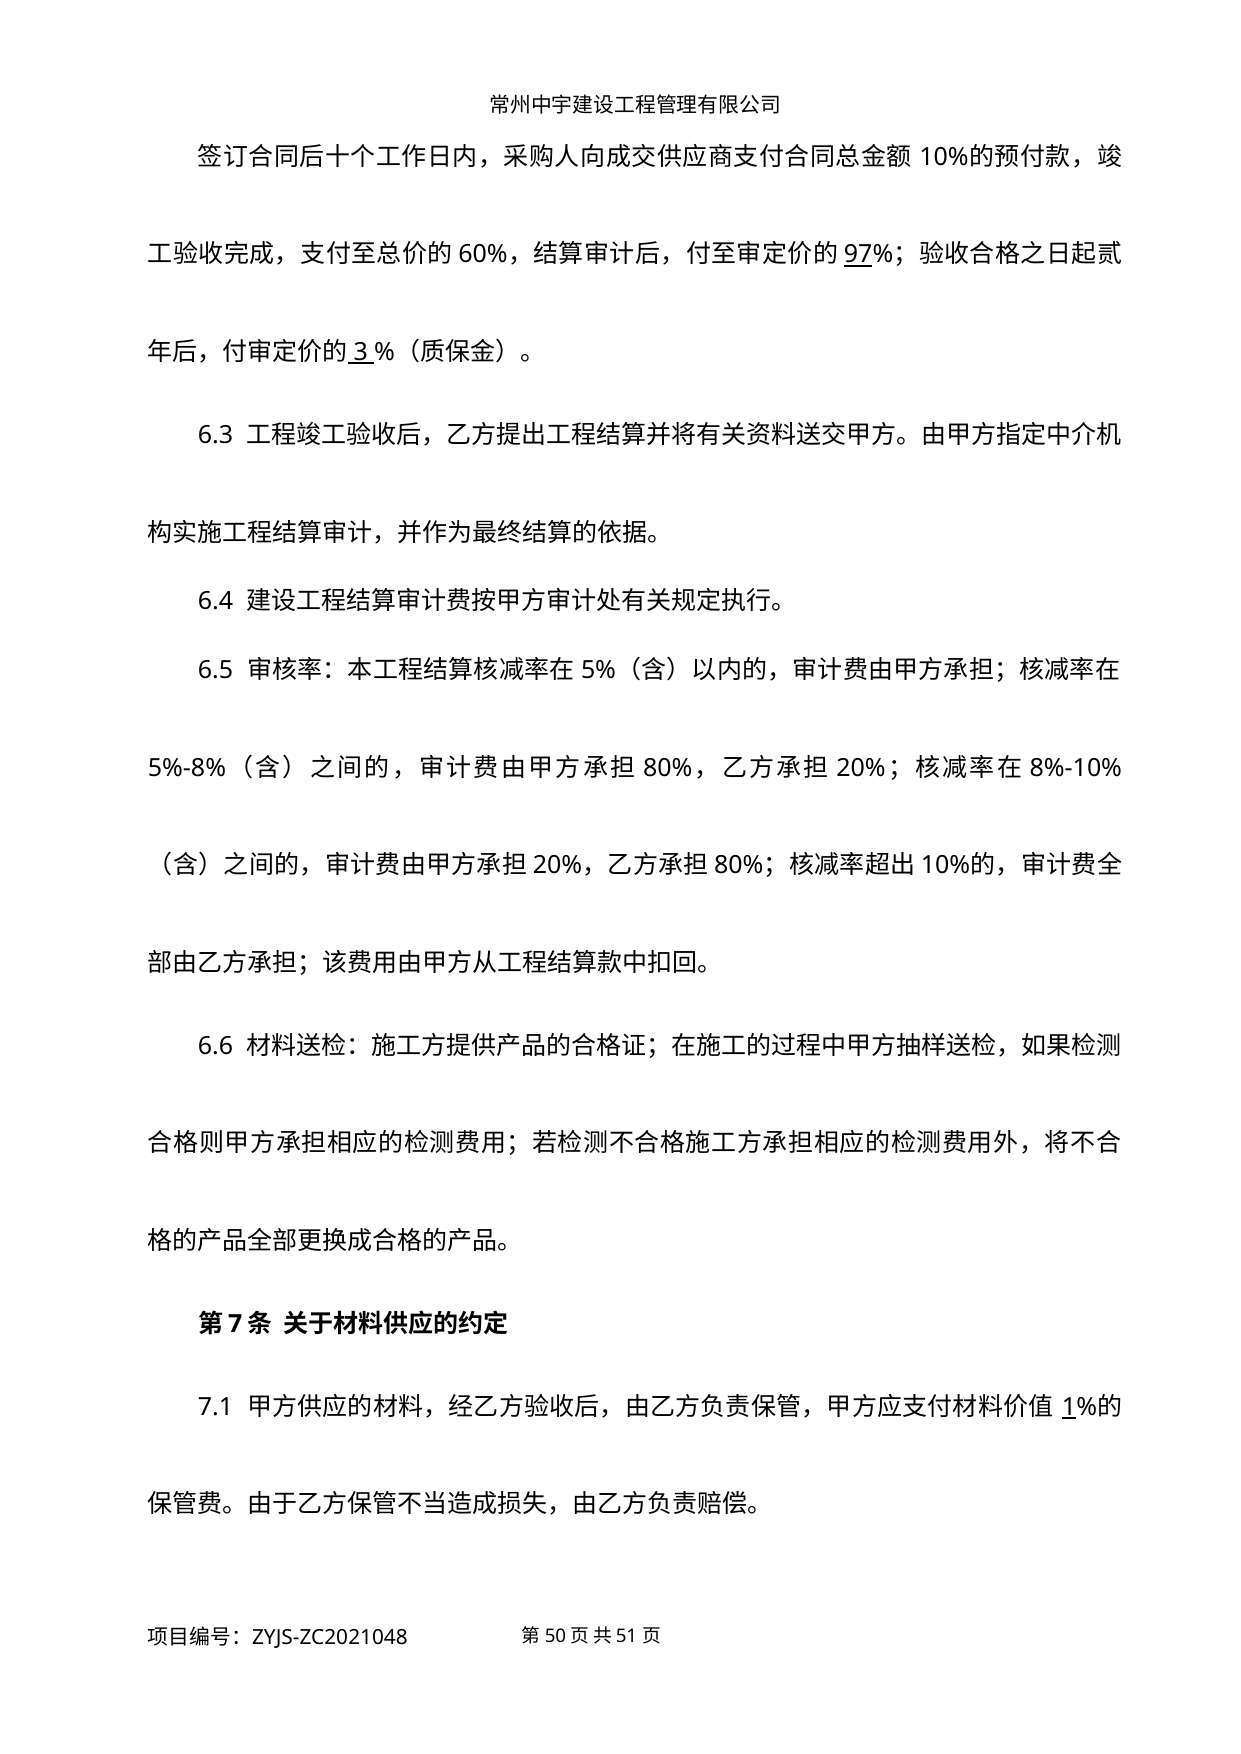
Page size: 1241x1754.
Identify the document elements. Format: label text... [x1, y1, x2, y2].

text 6.6 材料送检：施工方提供产品的合格证；在施工的过程中甲方抽样送检，如果检测合格则甲方承担相应的检测费用；若检测不合格施工方承担相应的检测费用外，将不合格的产品全部更换成合格的产品。 [148, 1011, 1122, 1271]
text 签订合同后十个工作日内，采购人向成交供应商支付合同总金额10%的预付款，竣工验收完成，支付至总价的60%，结算审计后，付至审定价的97%；验收合格之日起贰年后，付审定价的 3 %（质保金）。 [148, 122, 1122, 382]
text 6.5 审核率：本工程结算核减率在5%（含）以内的，审计费由甲方承担；核减率在5%-8%（含）之间的，审计费由甲方承担80%，乙方承担20%；核减率在8%-10%（含）之间的，审计费由甲方承担20%，乙方承担80%；核减率超出10%的，审计费全部由乙方承担；该费用由甲方从工程结算款中扣回。 [148, 635, 1122, 993]
text 6.4 建设工程结算审计费按甲方审计处有关规定执行。 [148, 581, 1122, 617]
text 7.1 甲方供应的材料，经乙方验收后，由乙方负责保管，甲方应支付材料价值1%的保管费。由于乙方保管不当造成损失，由乙方负责赔偿。 [148, 1372, 1122, 1534]
text 6.3 工程竣工验收后，乙方提出工程结算并将有关资料送交甲方。由甲方指定中介机构实施工程结算审计，并作为最终结算的依据。 [148, 400, 1122, 563]
text 第7条 关于材料供应的约定 [148, 1289, 1122, 1354]
